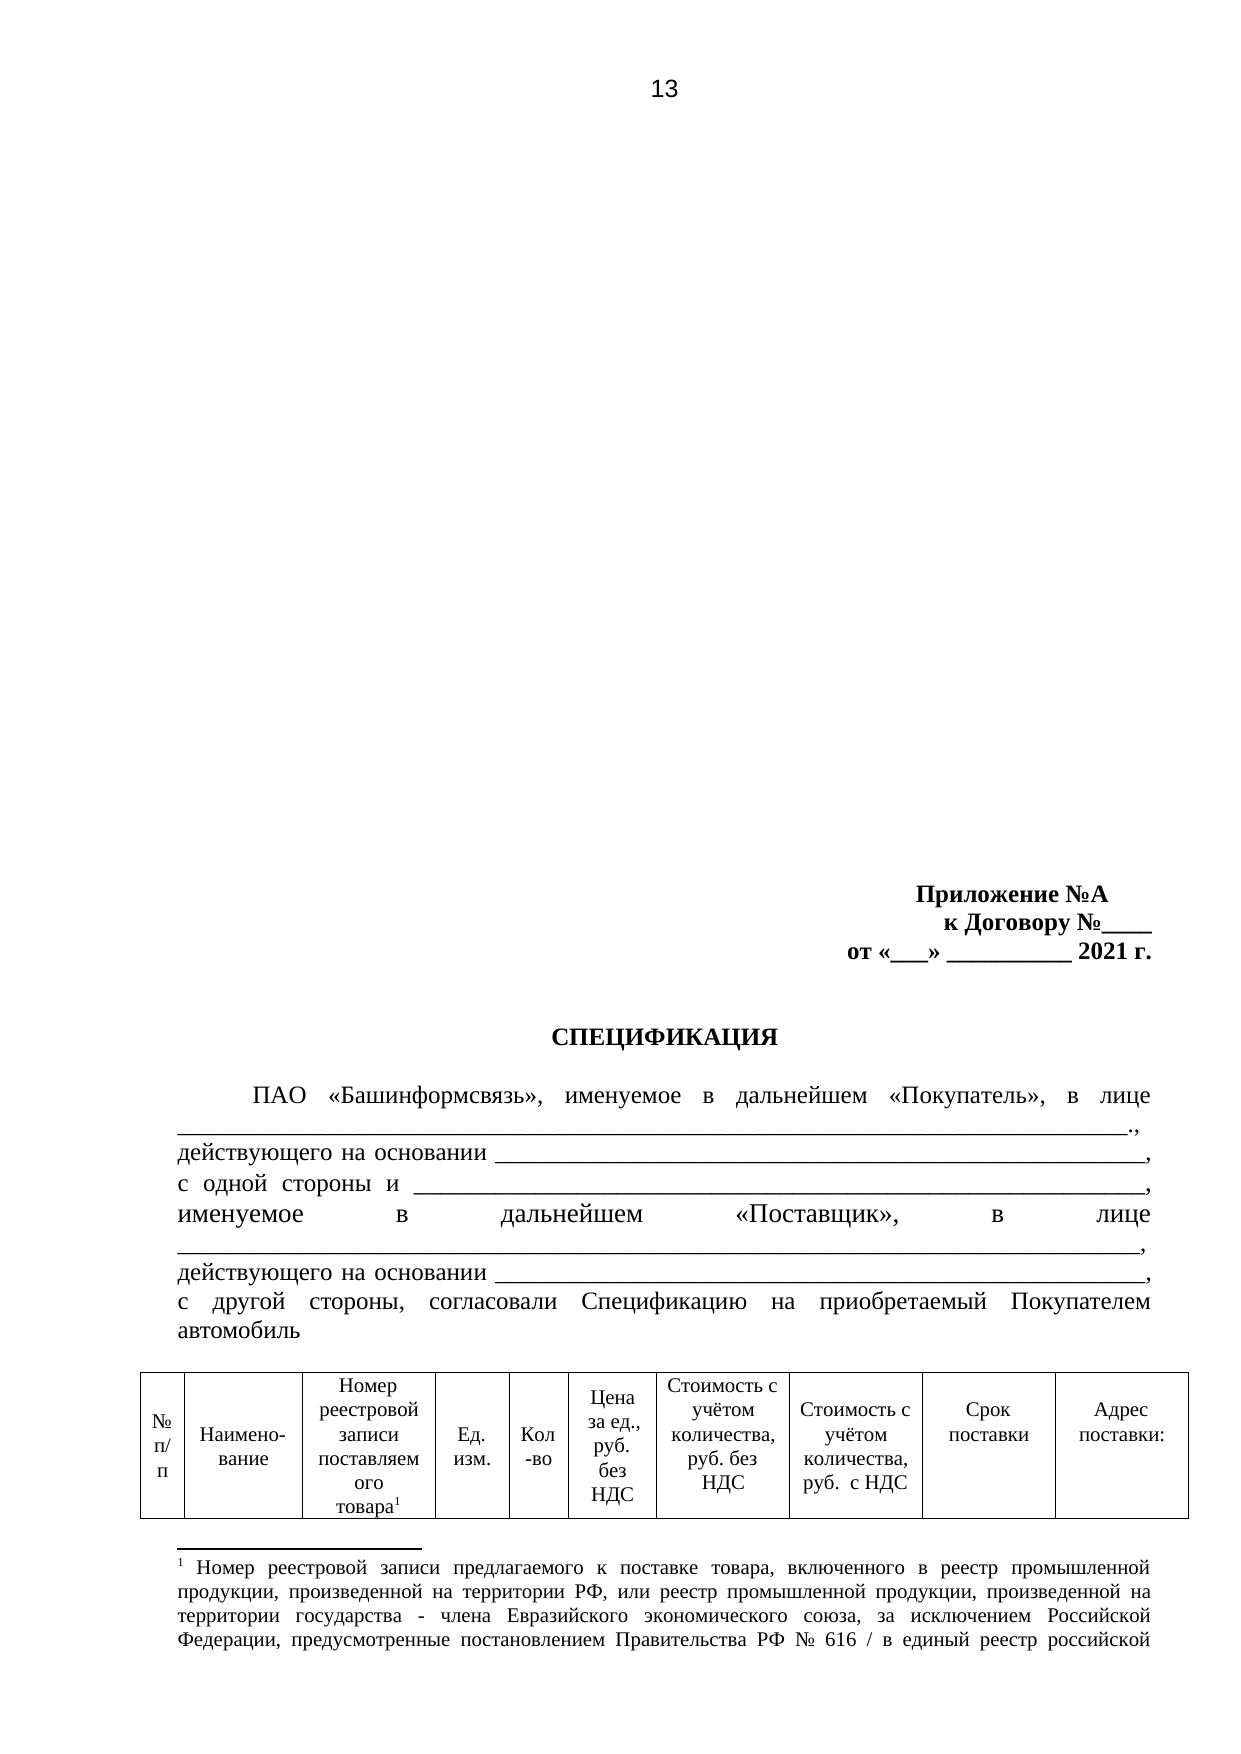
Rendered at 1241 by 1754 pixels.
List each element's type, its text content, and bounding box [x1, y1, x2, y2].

text к Договору №____ [177, 907, 1152, 936]
table_header Номер реестровой записи поставляемого товара [303, 1373, 435, 1518]
table_header № п/п [141, 1373, 184, 1518]
text от «___» __________ 2021 г. [177, 936, 1152, 965]
table_header Стоимость с учётом количества, руб. без НДС [657, 1373, 789, 1518]
text ПАО «Башинформсвязь», именуемое в дальнейшем «Покупатель», в лице ____________________________________________________________________________., действующего на основании ____________________________________________________, с одной стороны и ______________________________________________________, именуемое в дальнейшем «Поставщик», в лице _____________________________________________________________________________, действующего на основании ____________________________________________________, с другой стороны, согласовали Спецификацию на приобретаемый Покупателем автомобиль [177, 1080, 1152, 1343]
table_header Кол-во [510, 1373, 568, 1518]
text Приложение №А [916, 879, 1152, 907]
table_header Адрес поставки: [1056, 1373, 1188, 1518]
text СПЕЦИФИКАЦИЯ [177, 1022, 1152, 1051]
table_header Наимено- вание [185, 1373, 302, 1518]
table_header Стоимость с учётом количества, руб. с НДС [790, 1373, 922, 1518]
table_header Ед. изм. [436, 1373, 509, 1518]
table_header Цена за ед., руб. без НДС [569, 1373, 656, 1518]
table_header Срок поставки [923, 1373, 1055, 1518]
